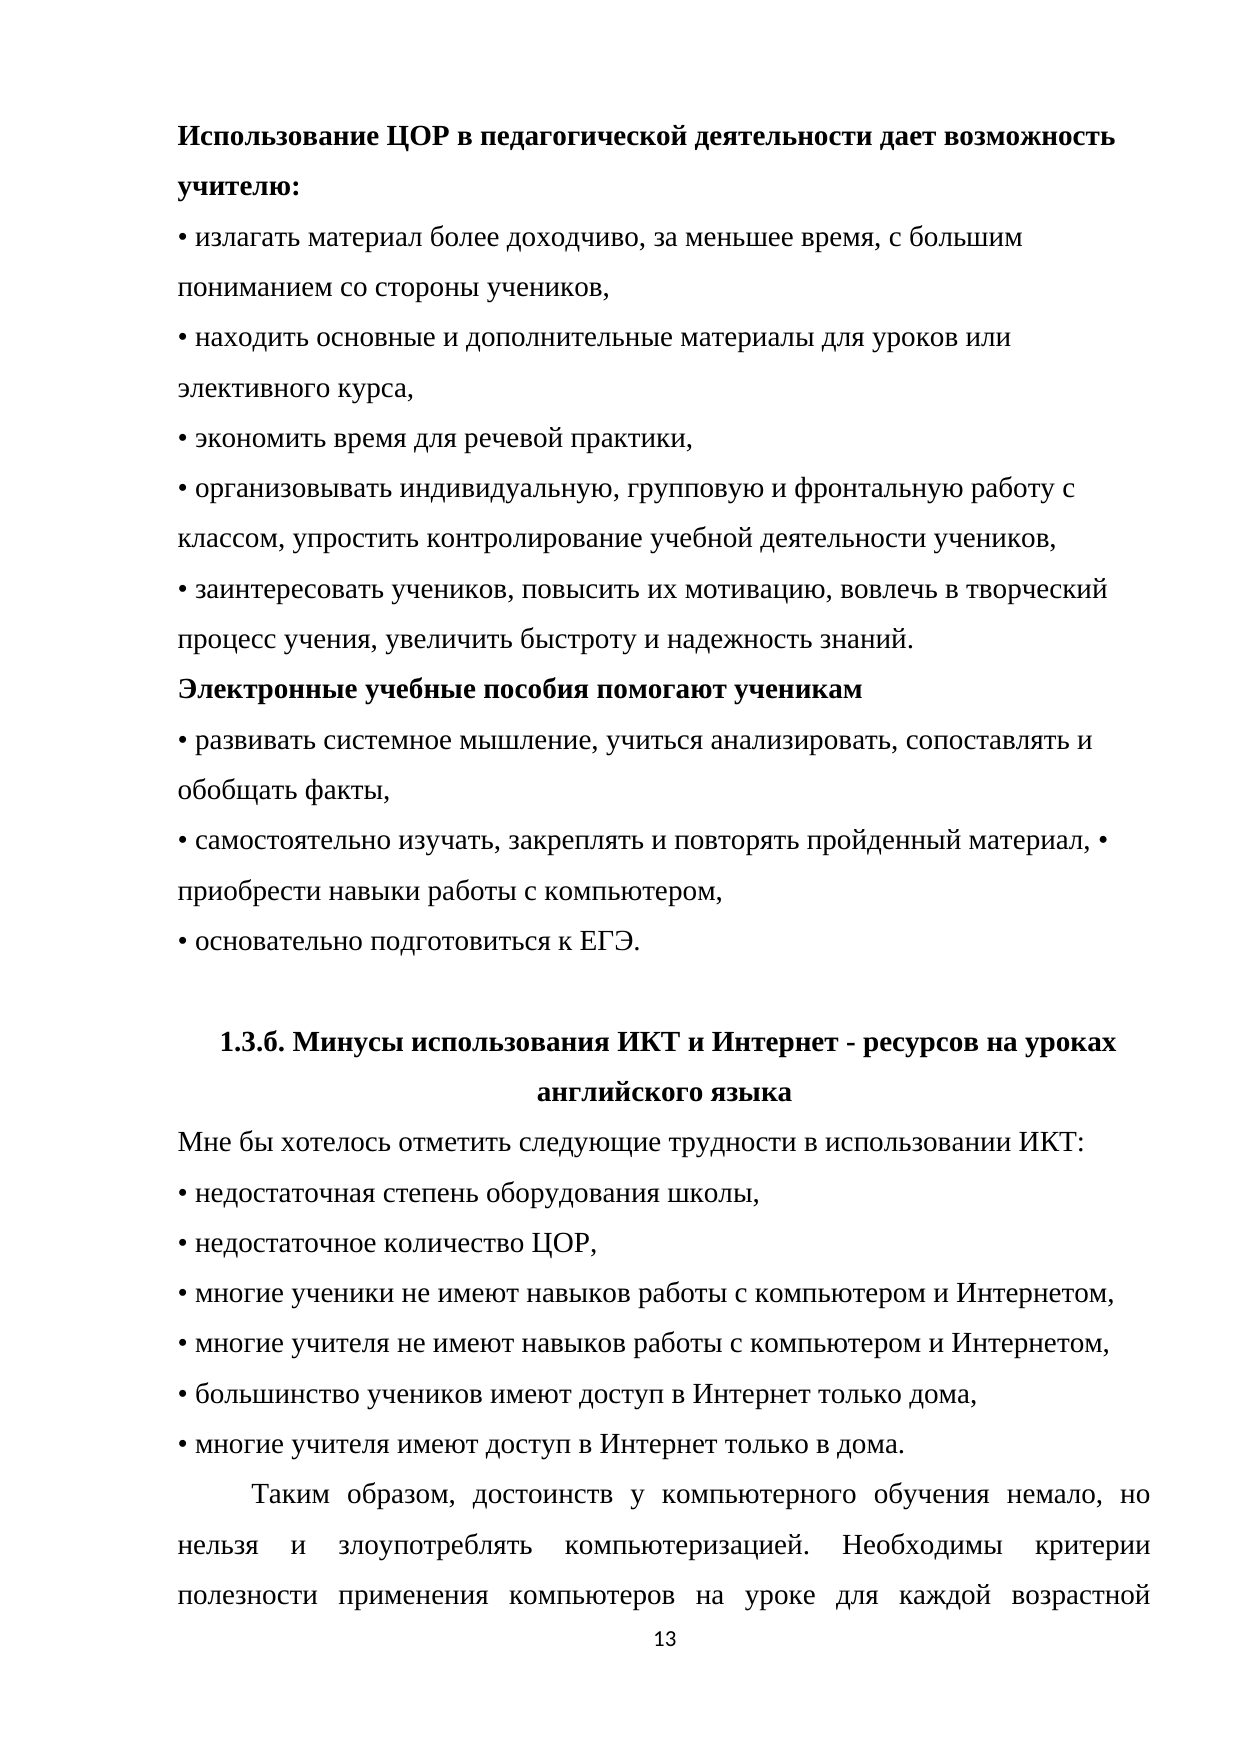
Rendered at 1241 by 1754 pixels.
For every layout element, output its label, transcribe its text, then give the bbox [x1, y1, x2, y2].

text Мне бы хотелось отметить следующие трудности в использовании ИКТ: • недостаточная степень оборудования школы, • недостаточное количество ЦОР, • многие ученики не имеют навыков работы с компьютером и Интернетом, • многие учителя не имеют навыков работы с компьютером и Интернетом, • большинство учеников имеют доступ в Интернет только дома, • многие учителя имеют доступ в Интернет только в дома. [177, 1124, 1152, 1460]
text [177, 118, 1152, 957]
text 1.3.б. Минусы использования ИКТ и Интернет - ресурсов на уроках английского языка [177, 973, 1152, 1108]
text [177, 1477, 1152, 1611]
